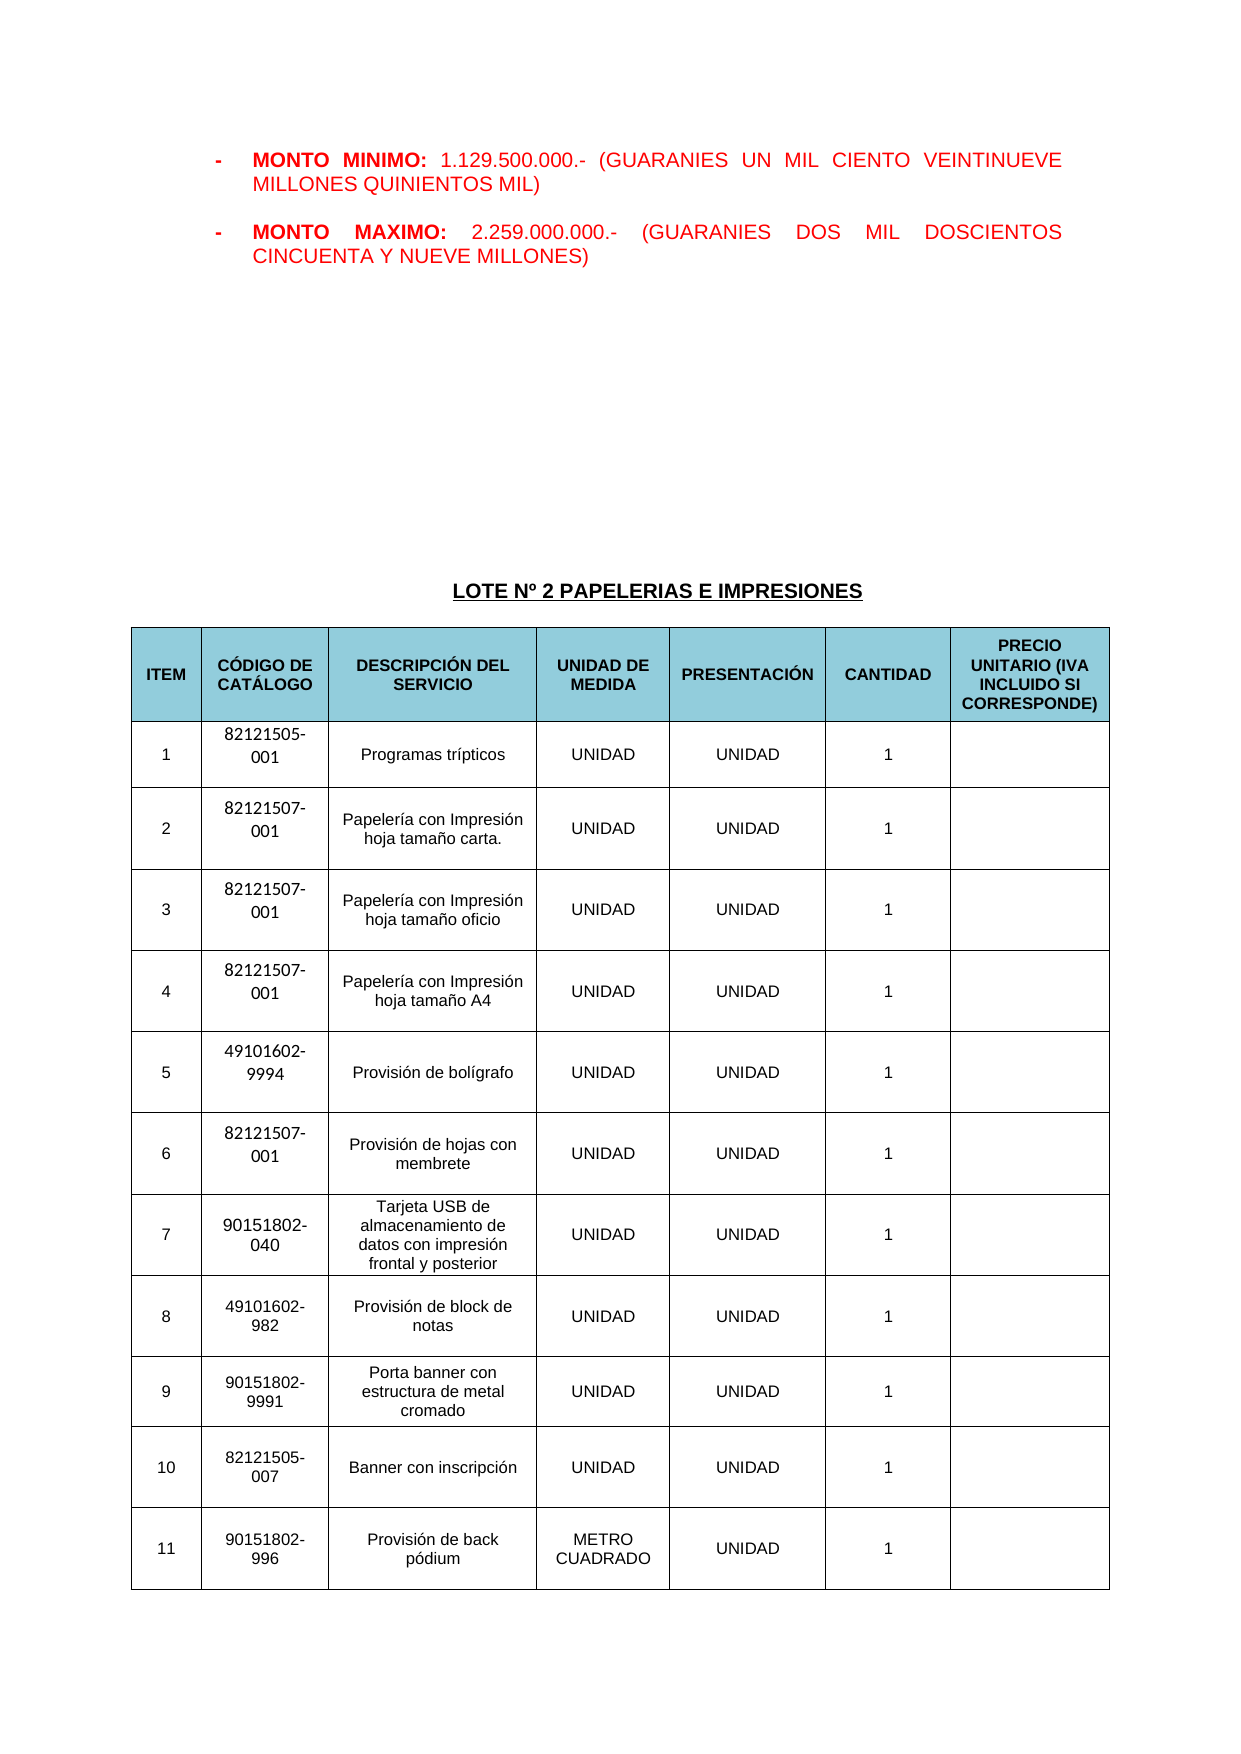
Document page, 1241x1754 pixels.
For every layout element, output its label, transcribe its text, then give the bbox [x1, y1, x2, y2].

table_cell 5 [132, 1032, 201, 1112]
table_header UNIDAD DE MEDIDA [537, 628, 669, 721]
table_cell [951, 788, 1109, 868]
table_cell 1 [826, 1427, 950, 1507]
table_cell 82121507-001 [202, 788, 328, 868]
table_cell UNIDAD [670, 1357, 825, 1426]
table_cell UNIDAD [670, 1032, 825, 1112]
table_cell 1 [826, 1195, 950, 1275]
table_cell 1 [826, 1276, 950, 1356]
table_cell [951, 1427, 1109, 1507]
table_cell Programas trípticos [329, 722, 536, 787]
table_cell [951, 1357, 1109, 1426]
table_cell 2 [132, 788, 201, 868]
table_header DESCRIPCIÓN DEL SERVICIO [329, 628, 536, 721]
table_cell 1 [826, 788, 950, 868]
table_cell UNIDAD [537, 870, 669, 950]
table_header PRECIO UNITARIO (IVA INCLUIDO SI CORRESPONDE) [951, 628, 1109, 721]
table_header PRESENTACIÓN [670, 628, 825, 721]
table_cell [951, 1195, 1109, 1275]
table_cell UNIDAD [670, 722, 825, 787]
table_cell 1 [826, 951, 950, 1031]
table_cell 1 [826, 1357, 950, 1426]
table_cell 1 [132, 722, 201, 787]
table_cell Provisión de hojas con membrete [329, 1113, 536, 1193]
table_cell Provisión de block de notas [329, 1276, 536, 1356]
table_cell 8 [132, 1276, 201, 1356]
table_cell UNIDAD [670, 951, 825, 1031]
table_cell 1 [826, 1032, 950, 1112]
table_cell 1 [826, 870, 950, 950]
table_cell 10 [132, 1427, 201, 1507]
table_cell 1 [826, 1508, 950, 1588]
table_cell UNIDAD [670, 1113, 825, 1193]
table_header CANTIDAD [826, 628, 950, 721]
table_cell 3 [132, 870, 201, 950]
table_cell Banner con inscripción [329, 1427, 536, 1507]
table_cell UNIDAD [537, 1195, 669, 1275]
list MONTO MAXIMO: 2.259.000.000.- (GUARANIES DOS MIL DOSCIENTOS CINCUENTA Y NUEVE MILLONES) [215, 219, 1063, 267]
table_cell 82121505-007 [202, 1427, 328, 1507]
table_cell UNIDAD [670, 1427, 825, 1507]
table_cell 11 [132, 1508, 201, 1588]
table_cell UNIDAD [670, 788, 825, 868]
table_cell UNIDAD [670, 870, 825, 950]
table_cell 49101602-9994 [202, 1032, 328, 1112]
table_cell UNIDAD [537, 788, 669, 868]
table_cell Papelería con Impresión hoja tamaño A4 [329, 951, 536, 1031]
table_cell [951, 1508, 1109, 1588]
table_cell 82121507-001 [202, 1113, 328, 1193]
table_cell 49101602-982 [202, 1276, 328, 1356]
table_cell UNIDAD [670, 1508, 825, 1588]
table_cell 90151802-9991 [202, 1357, 328, 1426]
table_cell UNIDAD [537, 951, 669, 1031]
table_cell 90151802-040 [202, 1195, 328, 1275]
table_cell [951, 951, 1109, 1031]
table_cell [951, 722, 1109, 787]
table_cell UNIDAD [537, 1427, 669, 1507]
table_cell 90151802-996 [202, 1508, 328, 1588]
table_cell [951, 1276, 1109, 1356]
table_cell 6 [132, 1113, 201, 1193]
table_cell Papelería con Impresión hoja tamaño carta. [329, 788, 536, 868]
table_cell 9 [132, 1357, 201, 1426]
table_cell [951, 1032, 1109, 1112]
table_cell UNIDAD [537, 722, 669, 787]
table_cell 82121507-001 [202, 951, 328, 1031]
table_cell 4 [132, 951, 201, 1031]
table_cell [951, 1113, 1109, 1193]
table_cell 1 [826, 722, 950, 787]
table_cell [951, 870, 1109, 950]
table_header CÓDIGO DE CATÁLOGO [202, 628, 328, 721]
table_cell UNIDAD [670, 1276, 825, 1356]
table_cell 82121507-001 [202, 870, 328, 950]
table_cell 82121505-001 [202, 722, 328, 787]
table_cell UNIDAD [537, 1113, 669, 1193]
table_cell METRO CUADRADO [537, 1508, 669, 1588]
table_cell UNIDAD [537, 1032, 669, 1112]
text LOTE Nº 2 PAPELERIAS E IMPRESIONES [252, 579, 1063, 603]
table_cell Porta banner con estructura de metal cromado [329, 1357, 536, 1426]
table_cell Tarjeta USB de almacenamiento de datos con impresión frontal y posterior [329, 1195, 536, 1275]
table_header ITEM [132, 628, 201, 721]
list MONTO MINIMO: 1.129.500.000.- (GUARANIES UN MIL CIENTO VEINTINUEVE MILLONES QUINIENTOS MIL) [215, 148, 1063, 196]
table_cell 1 [826, 1113, 950, 1193]
table_cell Papelería con Impresión hoja tamaño oficio [329, 870, 536, 950]
table_cell Provisión de bolígrafo [329, 1032, 536, 1112]
table_cell UNIDAD [670, 1195, 825, 1275]
table_cell Provisión de back pódium [329, 1508, 536, 1588]
table_cell UNIDAD [537, 1276, 669, 1356]
table_cell 7 [132, 1195, 201, 1275]
table_cell UNIDAD [537, 1357, 669, 1426]
